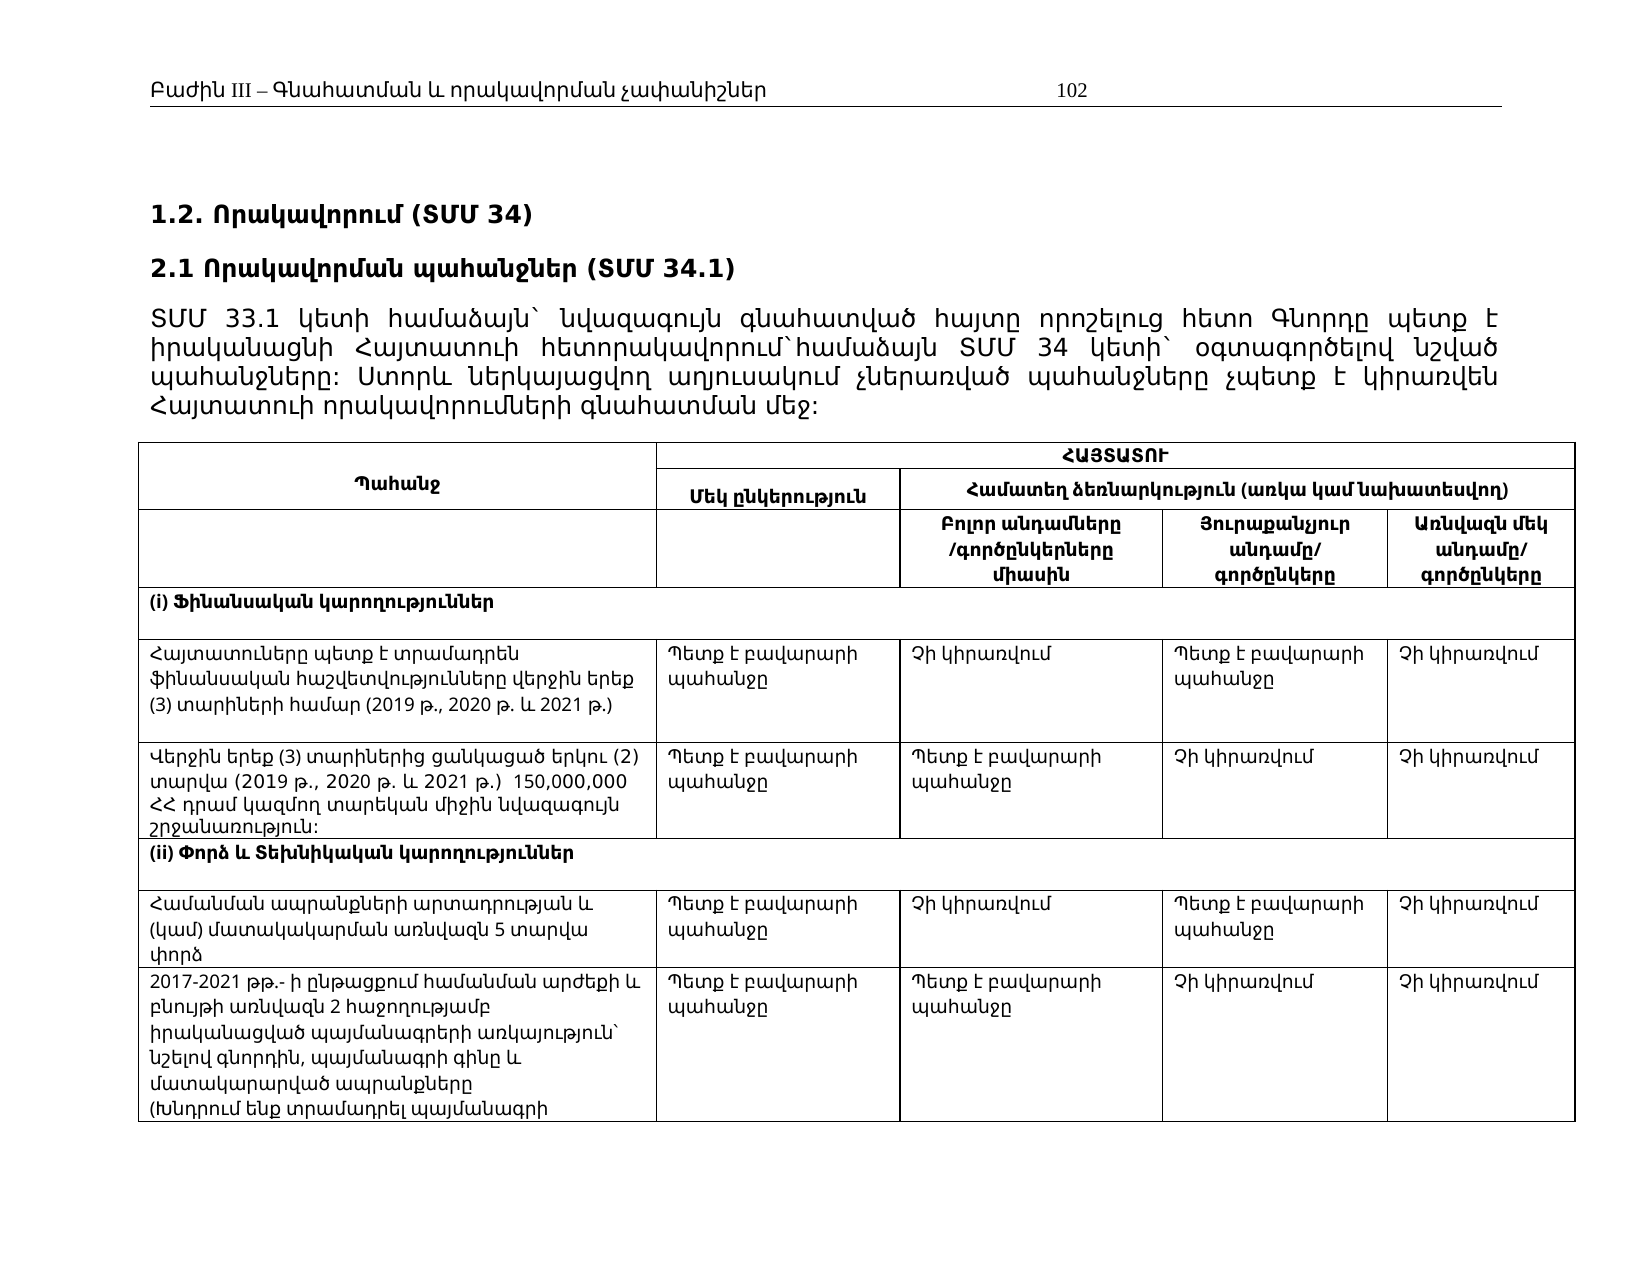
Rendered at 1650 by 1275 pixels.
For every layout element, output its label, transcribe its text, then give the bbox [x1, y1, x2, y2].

table_cell [139, 510, 656, 587]
text 2.1 Որակավորման պահանջներ (ՏՄՄ 34.1) [150, 254, 1500, 283]
table_cell Պետք է բավարարի պահանջը [657, 743, 899, 838]
table_cell Չի կիրառվում [1163, 968, 1387, 1121]
table_cell Պետք է բավարարի պահանջը [657, 891, 899, 967]
text ՏՄՄ 33.1 կետի համաձայն` նվազագույն գնահատված հայտը որոշելուց հետո Գնորդը պետք է իրականացնի Հայտատուի հետորակավորում`համաձայն ՏՄՄ 34 կետի` օգտագործելով նշված պահանջները: Ստորև ներկայացվող աղյուսակում չներառված պահանջները չպետք է կիրառվեն Հայտատուի որակավորումների գնահատման մեջ: [150, 304, 1500, 421]
table_cell Պետք է բավարարի պահանջը [901, 743, 1162, 838]
table_cell Պետք է բավարարի պահանջը [1163, 891, 1387, 967]
table_cell Չի կիրառվում [1388, 968, 1574, 1121]
table_cell Պետք է բավարարի պահանջը [1163, 640, 1387, 742]
table_cell Չի կիրառվում [901, 640, 1162, 742]
table_cell Չի կիրառվում [1388, 640, 1574, 742]
table_cell Հայտատուները պետք է տրամադրեն ֆինանսական հաշվետվությունները վերջին երեք (3) տարիների համար (2019 թ., 2020 թ. և 2021 թ.) [139, 640, 656, 742]
table_header ՀԱՅՏԱՏՈՒ [657, 443, 1574, 468]
subtitle 1.2. Որակավորում (ՏՄՄ 34) [150, 200, 1500, 229]
table_cell (ii) Փորձ և Տեխնիկական կարողություններ [139, 839, 1574, 889]
table_cell Չի կիրառվում [1163, 743, 1387, 838]
table_cell Չի կիրառվում [901, 891, 1162, 967]
table_cell Համատեղ ձեռնարկություն (առկա կամ նախատեսվող) [901, 469, 1574, 509]
table_cell Չի կիրառվում [1388, 743, 1574, 838]
table_cell Համանման ապրանքների արտադրության և (կամ) մատակակարման առնվազն 5 տարվա փորձ [139, 891, 656, 967]
table_cell Վերջին երեք (3) տարիներից ցանկացած երկու (2) տարվա (2019 թ., 2020 թ. և 2021 թ.) 150,000,000 ՀՀ դրամ կազմող տարեկան միջին նվազագույն շրջանառություն: [139, 743, 656, 838]
table_cell Բոլոր անդամները /գործընկերները միասին [901, 510, 1162, 587]
table_cell Պետք է բավարարի պահանջը [657, 640, 899, 742]
table_cell [657, 510, 899, 587]
table_cell Պետք է բավարարի պահանջը [901, 968, 1162, 1121]
table_cell Մեկ ընկերություն [657, 469, 899, 509]
table_cell Չի կիրառվում [1388, 891, 1574, 967]
table_cell (i) Ֆինանսական կարողություններ [139, 588, 1574, 639]
table_cell Պետք է բավարարի պահանջը [657, 968, 899, 1121]
table_cell Յուրաքանչյուր անդամը/ գործընկերը [1163, 510, 1387, 587]
table_header Պահանջ [139, 443, 656, 509]
table_cell Առնվազն մեկ անդամը/ գործընկերը [1388, 510, 1574, 587]
